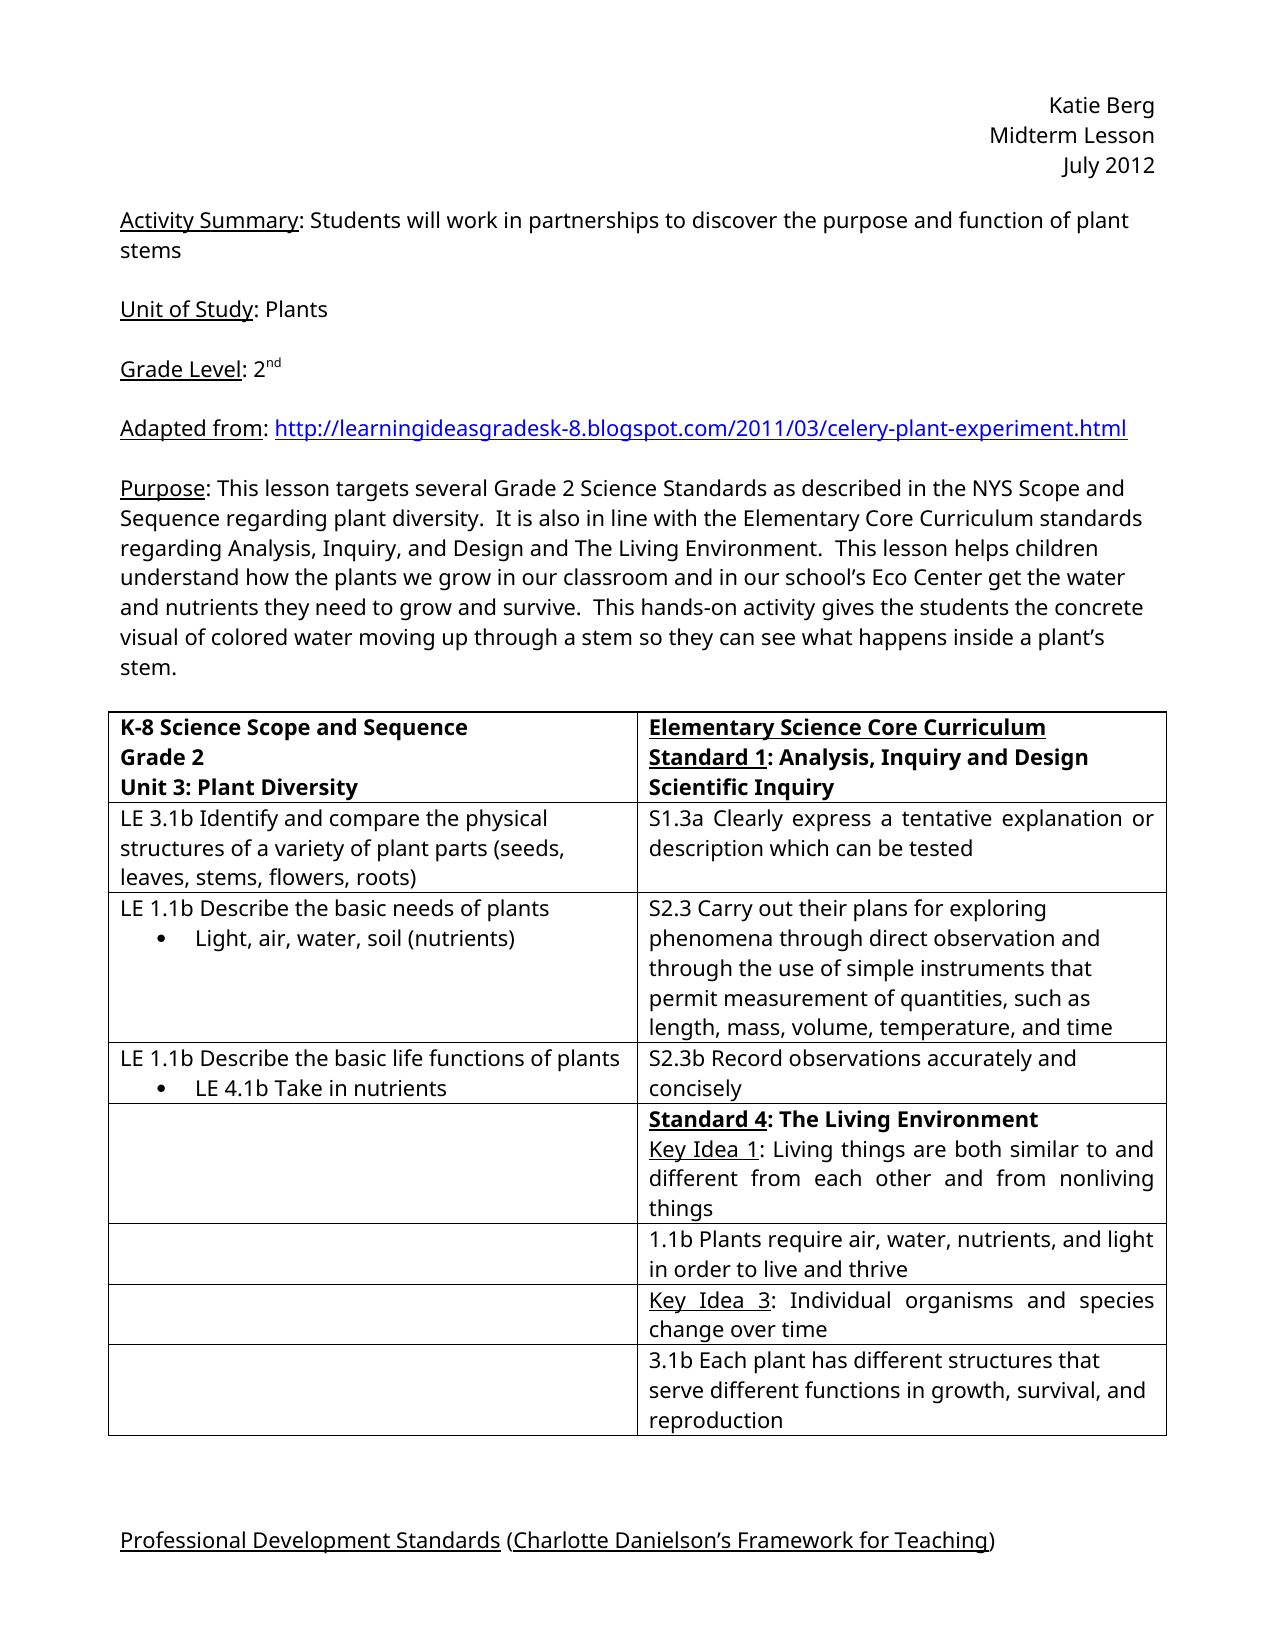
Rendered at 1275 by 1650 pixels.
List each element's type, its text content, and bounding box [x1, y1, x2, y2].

table_cell [109, 1285, 637, 1344]
table_header Elementary Science Core Curriculum Standard 1: Analysis, Inquiry and Design Scientific Inquiry [638, 713, 1166, 802]
text Purpose: This lesson targets several Grade 2 Science Standards as described in the NYS Scope and Sequence regarding plant diversity. It is also in line with the Elementary Core Curriculum standards regarding Analysis, Inquiry, and Design and The Living Environment. This lesson helps children understand how the plants we grow in our classroom and in our school’s Eco Center get the water and nutrients they need to grow and survive. This hands-on activity gives the students the concrete visual of colored water moving up through a stem so they can see what happens inside a plant’s stem. [120, 473, 1155, 682]
table_cell Standard 4: The Living Environment Key Idea 1: Living things are both similar to and different from each other and from nonliving things [638, 1104, 1166, 1223]
text Adapted from: http://learningideasgradesk-8.blogspot.com/2011/03/celery-plant-experiment.html [120, 413, 1155, 443]
table_cell 1.1b Plants require air, water, nutrients, and light in order to live and thrive [638, 1224, 1166, 1284]
table_cell S2.3b Record observations accurately and concisely [638, 1043, 1166, 1103]
text Midterm Lesson [120, 120, 1155, 149]
table_cell LE 1.1b Describe the basic needs of plants Light, air, water, soil (nutrients) [109, 893, 637, 1042]
text July 2012 [120, 149, 1155, 179]
table_cell [109, 1345, 637, 1435]
table_cell LE 1.1b Describe the basic life functions of plants LE 4.1b Take in nutrients [109, 1043, 637, 1103]
table_cell S2.3 Carry out their plans for exploring phenomena through direct observation and through the use of simple instruments that permit measurement of quantities, such as length, mass, volume, temperature, and time [638, 893, 1166, 1042]
text Professional Development Standards (Charlotte Danielson’s Framework for Teaching) [120, 1525, 1155, 1555]
table_cell Key Idea 3: Individual organisms and species change over time [638, 1285, 1166, 1344]
text Activity Summary: Students will work in partnerships to discover the purpose and function of plant stems [120, 205, 1155, 264]
table_header K-8 Science Scope and Sequence Grade 2 Unit 3: Plant Diversity [109, 713, 637, 802]
text Grade Level: 2nd [120, 354, 1155, 384]
table_cell [109, 1104, 637, 1223]
table_cell S1.3a Clearly express a tentative explanation or description which can be tested [638, 803, 1166, 892]
text Unit of Study: Plants [120, 294, 1155, 324]
table_cell 3.1b Each plant has different structures that serve different functions in growth, survival, and reproduction [638, 1345, 1166, 1435]
table_cell LE 3.1b Identify and compare the physical structures of a variety of plant parts (seeds, leaves, stems, flowers, roots) [109, 803, 637, 892]
table_cell [109, 1224, 637, 1284]
text Katie Berg [120, 90, 1155, 120]
